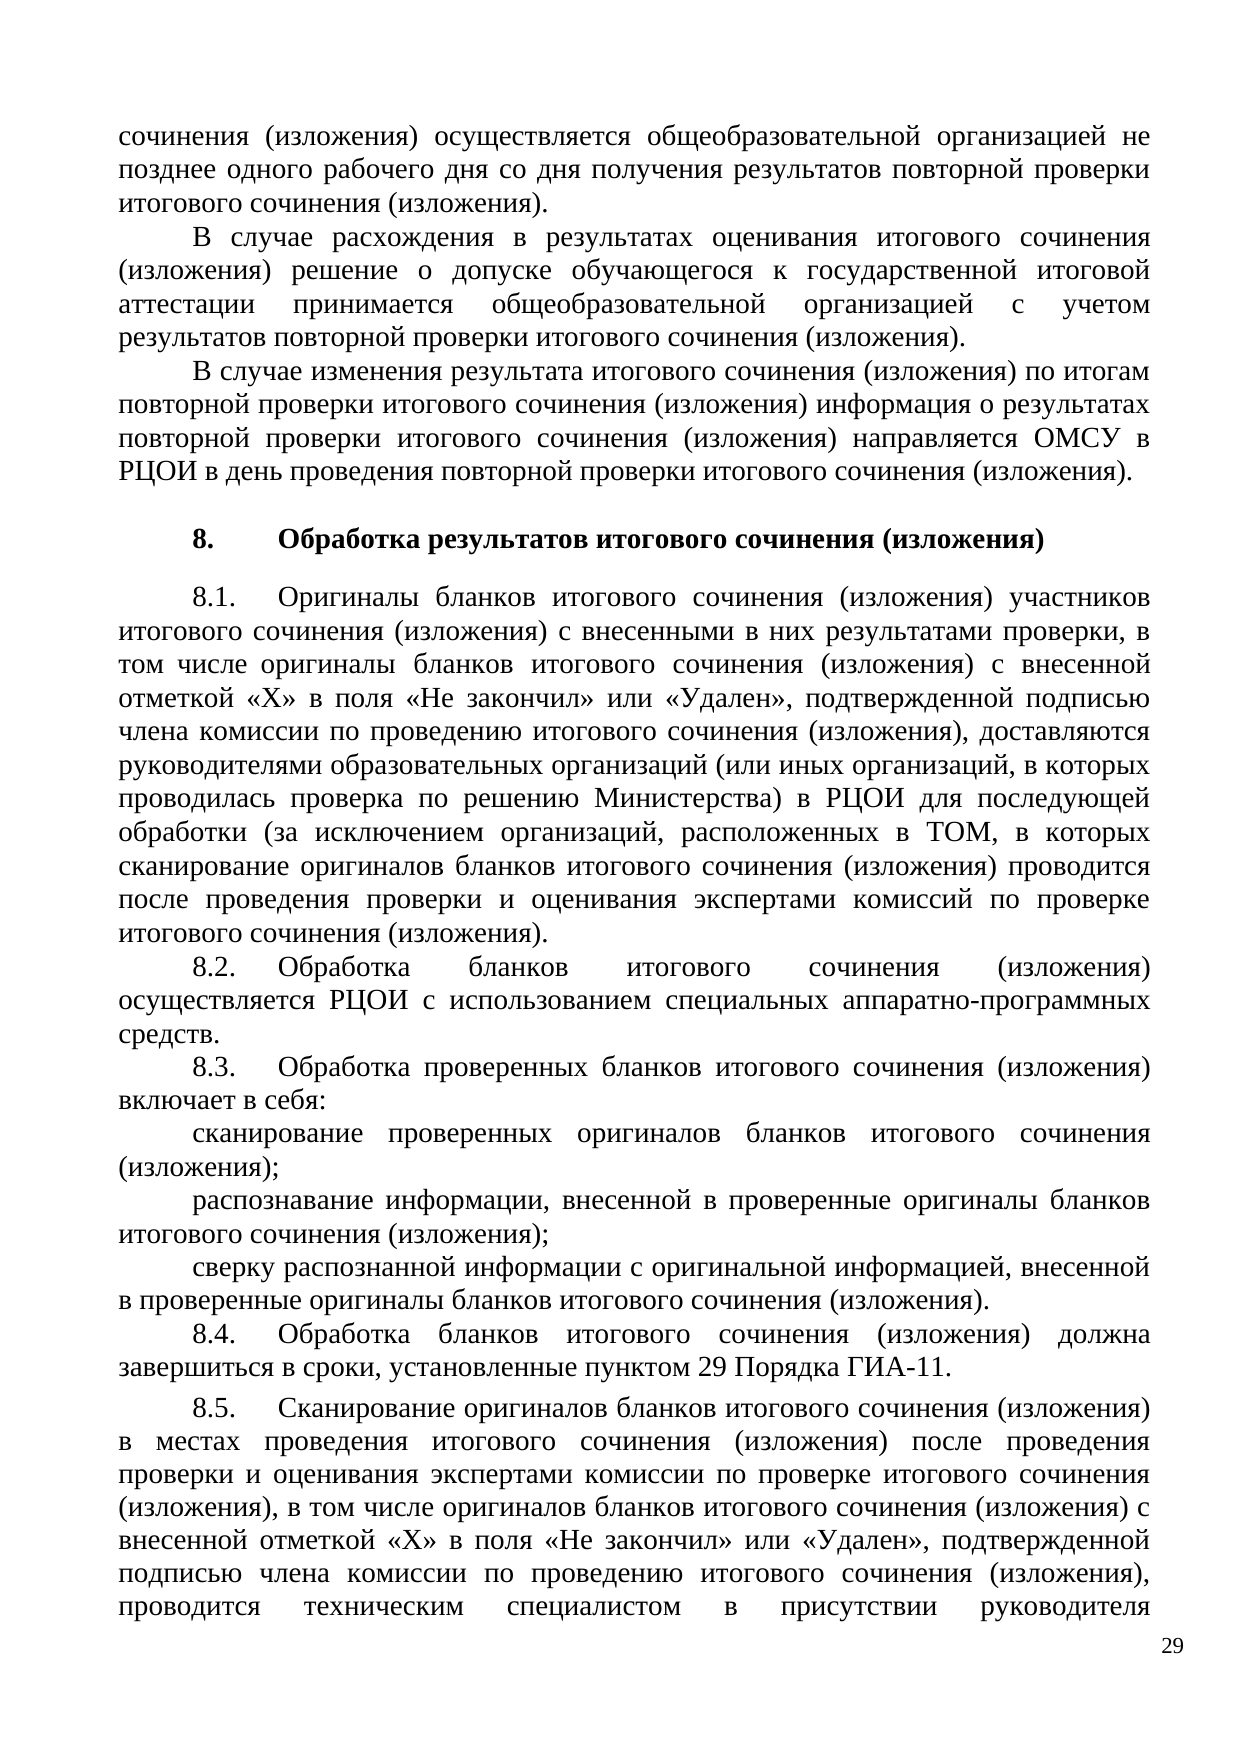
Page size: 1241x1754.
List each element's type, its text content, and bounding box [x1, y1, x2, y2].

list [118, 1391, 1151, 1621]
list Обработка бланков итогового сочинения (изложения) осуществляется РЦОИ с использованием специальных аппаратно-программных средств. [118, 949, 1151, 1049]
text сканирование проверенных оригиналов бланков итогового сочинения (изложения); [118, 1115, 1151, 1182]
subtitle Обработка результатов итогового сочинения (изложения) [118, 522, 1151, 555]
list Обработка проверенных бланков итогового сочинения (изложения) включает в себя: [118, 1050, 1151, 1115]
list Оригиналы бланков итогового сочинения (изложения) участников итогового сочинения (изложения) с внесенными в них результатами проверки, в том числе оригиналы бланков итогового сочинения (изложения) с внесенной отметкой «Х» в поля «Не закончил» или «Удален», подтвержденной подписью члена комиссии по проведению итогового сочинения (изложения), доставляются руководителями образовательных организаций (или иных организаций, в которых проводилась проверка по решению Министерства) в РЦОИ для последующей обработки (за исключением организаций, расположенных в ТОМ, в которых сканирование оригиналов бланков итогового сочинения (изложения) проводится после проведения проверки и оценивания экспертами комиссий по проверке итогового сочинения (изложения). [118, 579, 1151, 948]
list Обработка бланков итогового сочинения (изложения) должна завершиться в сроки, установленные пунктом 29 Порядка ГИА-11. [118, 1316, 1151, 1383]
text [118, 118, 1151, 219]
text В случае изменения результата итогового сочинения (изложения) по итогам повторной проверки итогового сочинения (изложения) информация о результатах повторной проверки итогового сочинения (изложения) направляется ОМСУ в РЦОИ в день проведения повторной проверки итогового сочинения (изложения). [118, 353, 1151, 487]
text распознавание информации, внесенной в проверенные оригиналы бланков итогового сочинения (изложения); [118, 1182, 1151, 1249]
text В случае расхождения в результатах оценивания итогового сочинения (изложения) решение о допуске обучающегося к государственной итоговой аттестации принимается общеобразовательной организацией с учетом результатов повторной проверки итогового сочинения (изложения). [118, 219, 1151, 353]
text сверку распознанной информации с оригинальной информацией, внесенной в проверенные оригиналы бланков итогового сочинения (изложения). [118, 1250, 1151, 1316]
